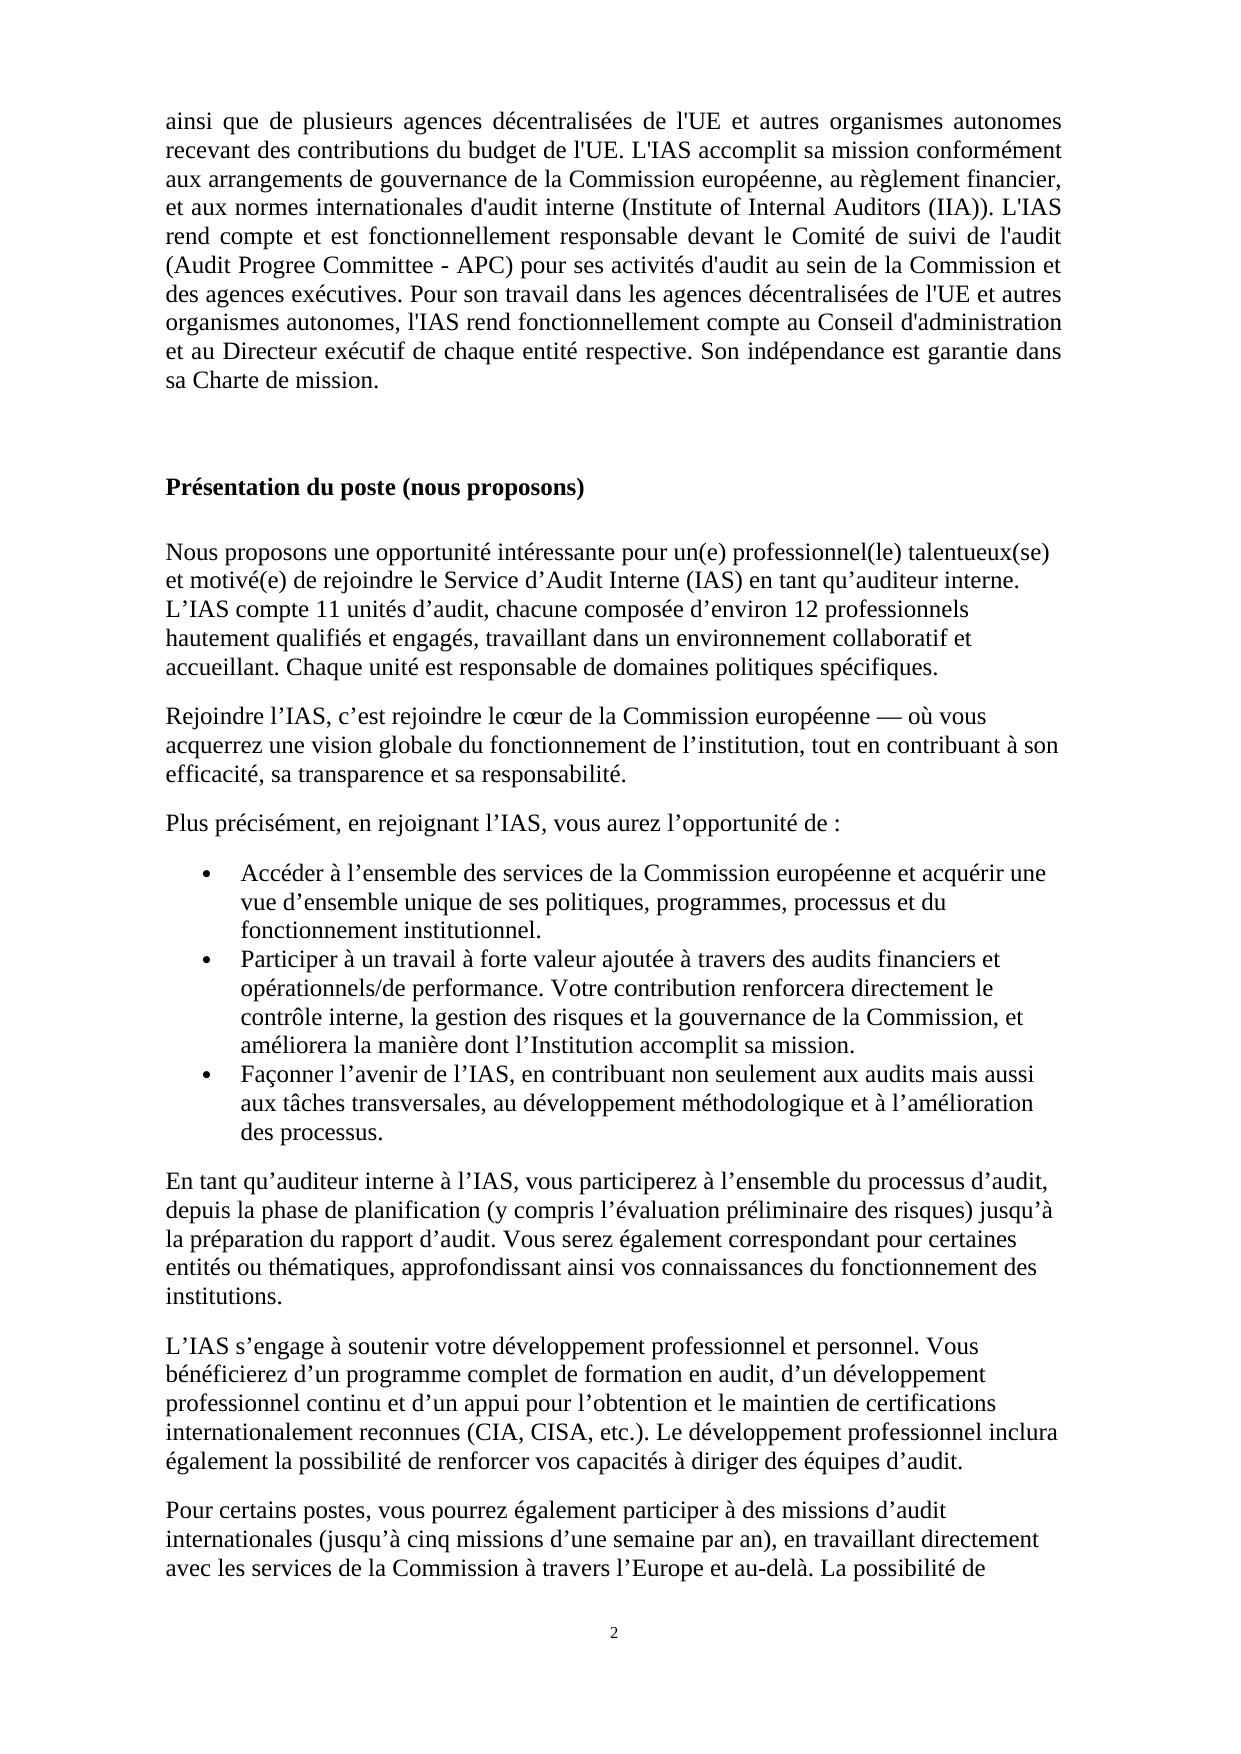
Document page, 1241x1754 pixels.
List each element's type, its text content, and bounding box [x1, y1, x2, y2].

text Présentation du poste (nous proposons) [165, 472, 1063, 501]
text Plus précisément, en rejoignant l’IAS, vous aurez l’opportunité de : [165, 808, 1063, 837]
text En tant qu’auditeur interne à l’IAS, vous participerez à l’ensemble du processus d’audit, depuis la phase de planification (y compris l’évaluation préliminaire des risques) jusqu’à la préparation du rapport d’audit. Vous serez également correspondant pour certaines entités ou thématiques, approfondissant ainsi vos connaissances du fonctionnement des institutions. [165, 1166, 1063, 1310]
text L’IAS s’engage à soutenir votre développement professionnel et personnel. Vous bénéficierez d’un programme complet de formation en audit, d’un développement professionnel continu et d’un appui pour l’obtention et le maintien de certifications internationalement reconnues (CIA, CISA, etc.). Le développement professionnel inclura également la possibilité de renforcer vos capacités à diriger des équipes d’audit. [165, 1331, 1063, 1474]
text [165, 1495, 1063, 1582]
list Participer à un travail à forte valeur ajoutée à travers des audits financiers et opérationnels/de performance. Votre contribution renforcera directement le contrôle interne, la gestion des risques et la gouvernance de la Commission, et améliorera la manière dont l’Institution accomplit sa mission. [203, 944, 1063, 1059]
text Rejoindre l’IAS, c’est rejoindre le cœur de la Commission européenne — où vous acquerrez une vision globale du fonctionnement de l’institution, tout en contribuant à son efficacité, sa transparence et sa responsabilité. [165, 701, 1063, 787]
list Façonner l’avenir de l’IAS, en contribuant non seulement aux audits mais aussi aux tâches transversales, au développement méthodologique et à l’amélioration des processus. [203, 1059, 1063, 1145]
text Nous proposons une opportunité intéressante pour un(e) professionnel(le) talentueux(se) et motivé(e) de rejoindre le Service d’Audit Interne (IAS) en tant qu’auditeur interne. L’IAS compte 11 unités d’audit, chacune composée d’environ 12 professionnels hautement qualifiés et engagés, travaillant dans un environnement collaboratif et accueillant. Chaque unité est responsable de domaines politiques spécifiques. [165, 537, 1063, 680]
list Accéder à l’ensemble des services de la Commission européenne et acquérir une vue d’ensemble unique de ses politiques, programmes, processus et du fonctionnement institutionnel. [203, 858, 1063, 944]
